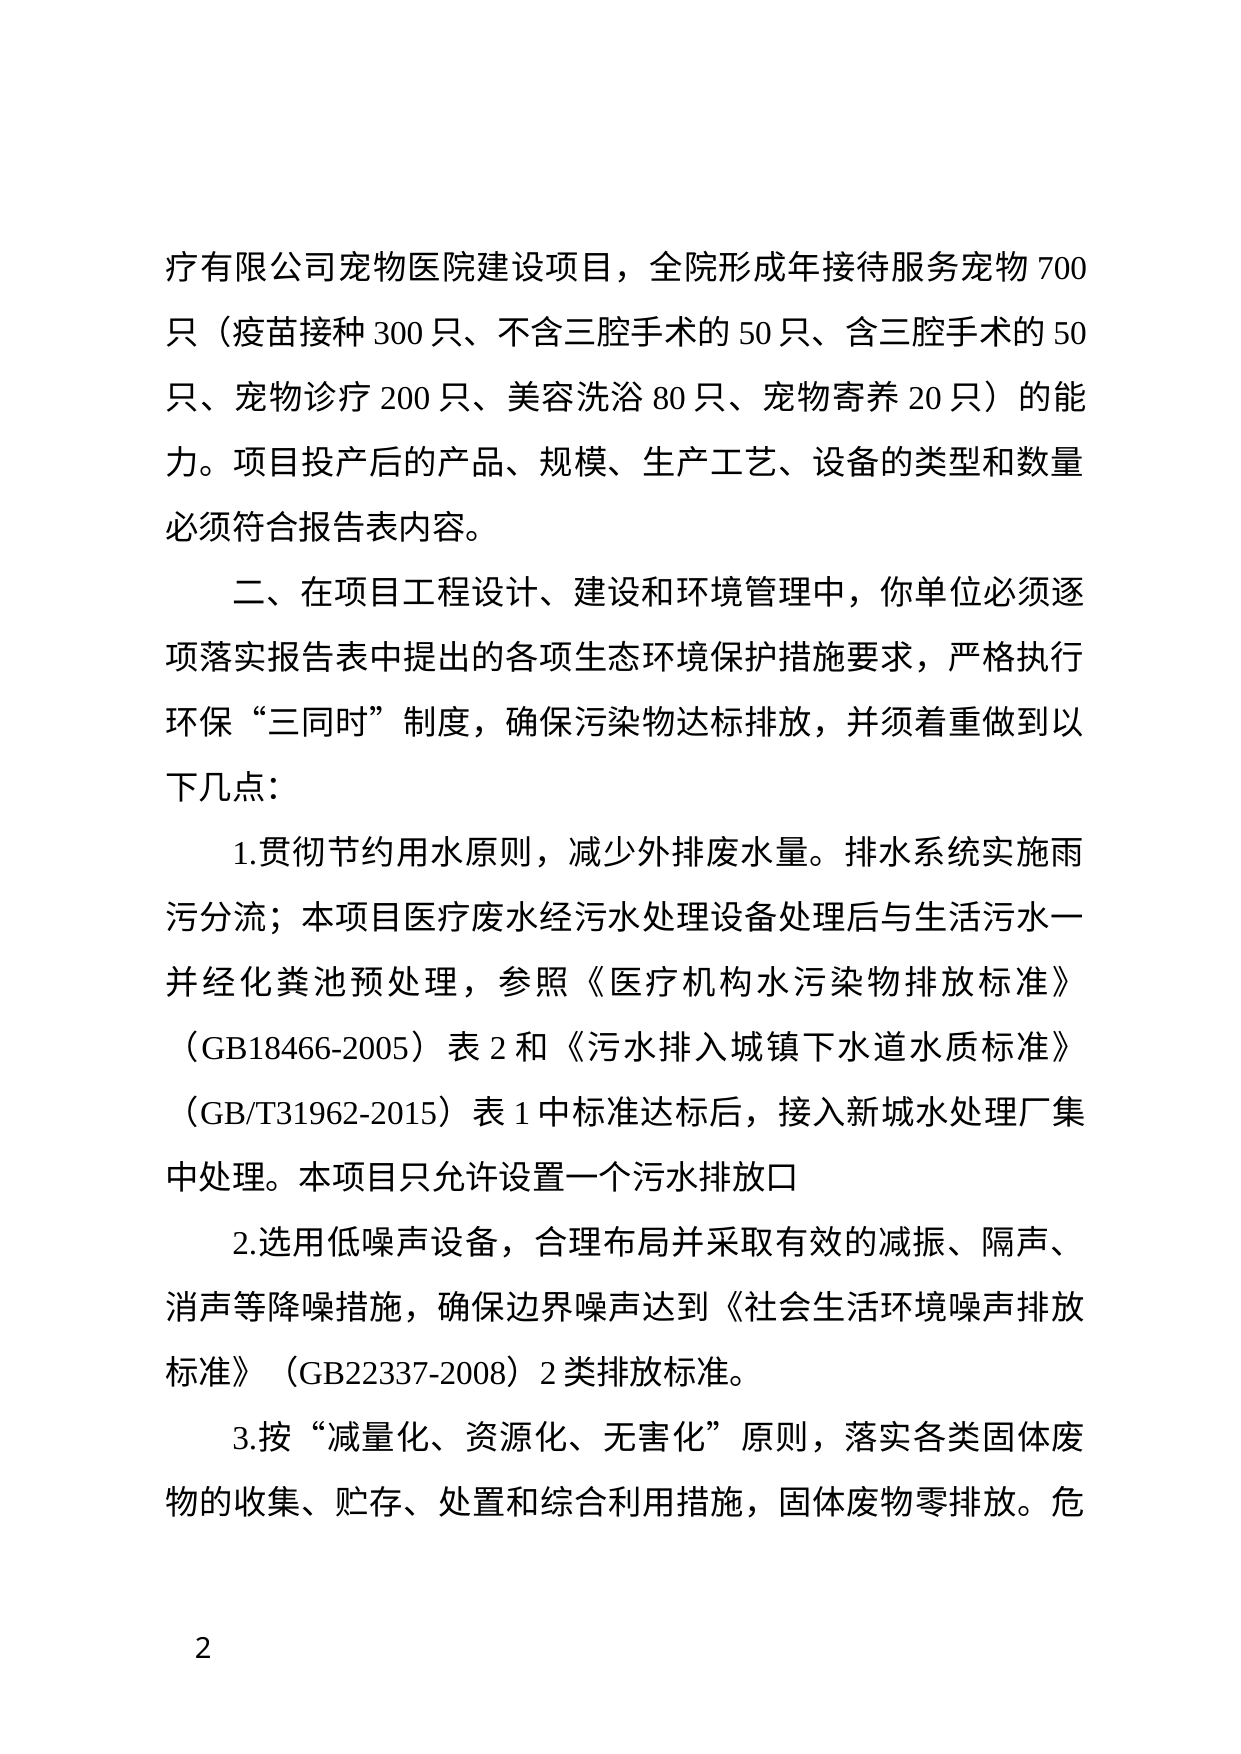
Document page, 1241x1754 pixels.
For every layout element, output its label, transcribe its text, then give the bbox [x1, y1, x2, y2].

text 二、在项目工程设计、建设和环境管理中，你单位必须逐项落实报告表中提出的各项生态环境保护措施要求，严格执行环保“三同时”制度，确保污染物达标排放，并须着重做到以下几点： [165, 558, 1087, 818]
text 1.贯彻节约用水原则，减少外排废水量。排水系统实施雨污分流；本项目医疗废水经污水处理设备处理后与生活污水一并经化粪池预处理，参照《医疗机构水污染物排放标准》（GB18466-2005）表2和《污水排入城镇下水道水质标准》（GB/T31962-2015）表1中标准达标后，接入新城水处理厂集中处理。本项目只允许设置一个污水排放口 [165, 818, 1087, 1208]
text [165, 1403, 1087, 1533]
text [165, 233, 1087, 558]
text 2.选用低噪声设备，合理布局并采取有效的减振、隔声、消声等降噪措施，确保边界噪声达到《社会生活环境噪声排放标准》（GB22337-2008）2类排放标准。 [165, 1208, 1087, 1403]
